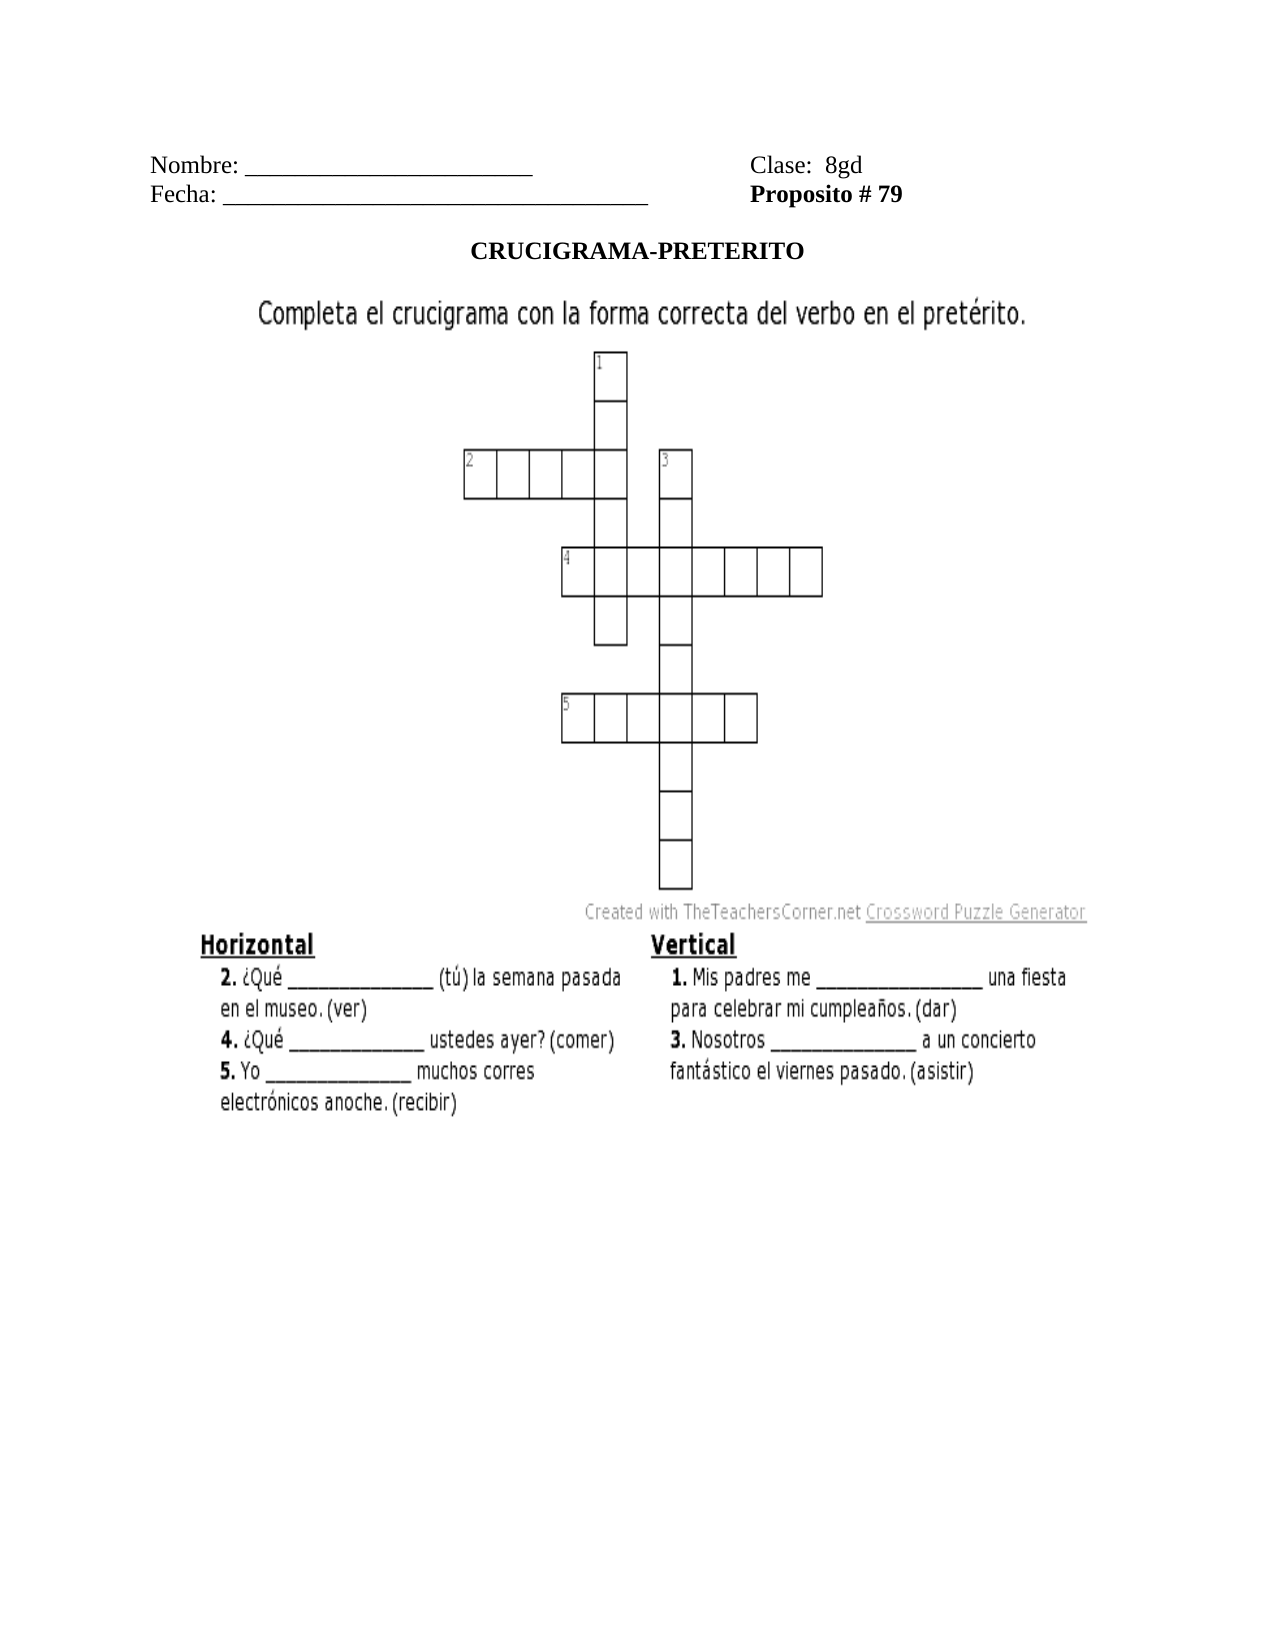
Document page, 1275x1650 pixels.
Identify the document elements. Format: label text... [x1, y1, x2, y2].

text Nombre: _______________________ Clase: 8gd [150, 150, 1125, 179]
text CRUCIGRAMA-PRETERITO [150, 236, 1125, 265]
text Fecha: __________________________________ Proposito # 79 [150, 179, 1125, 207]
